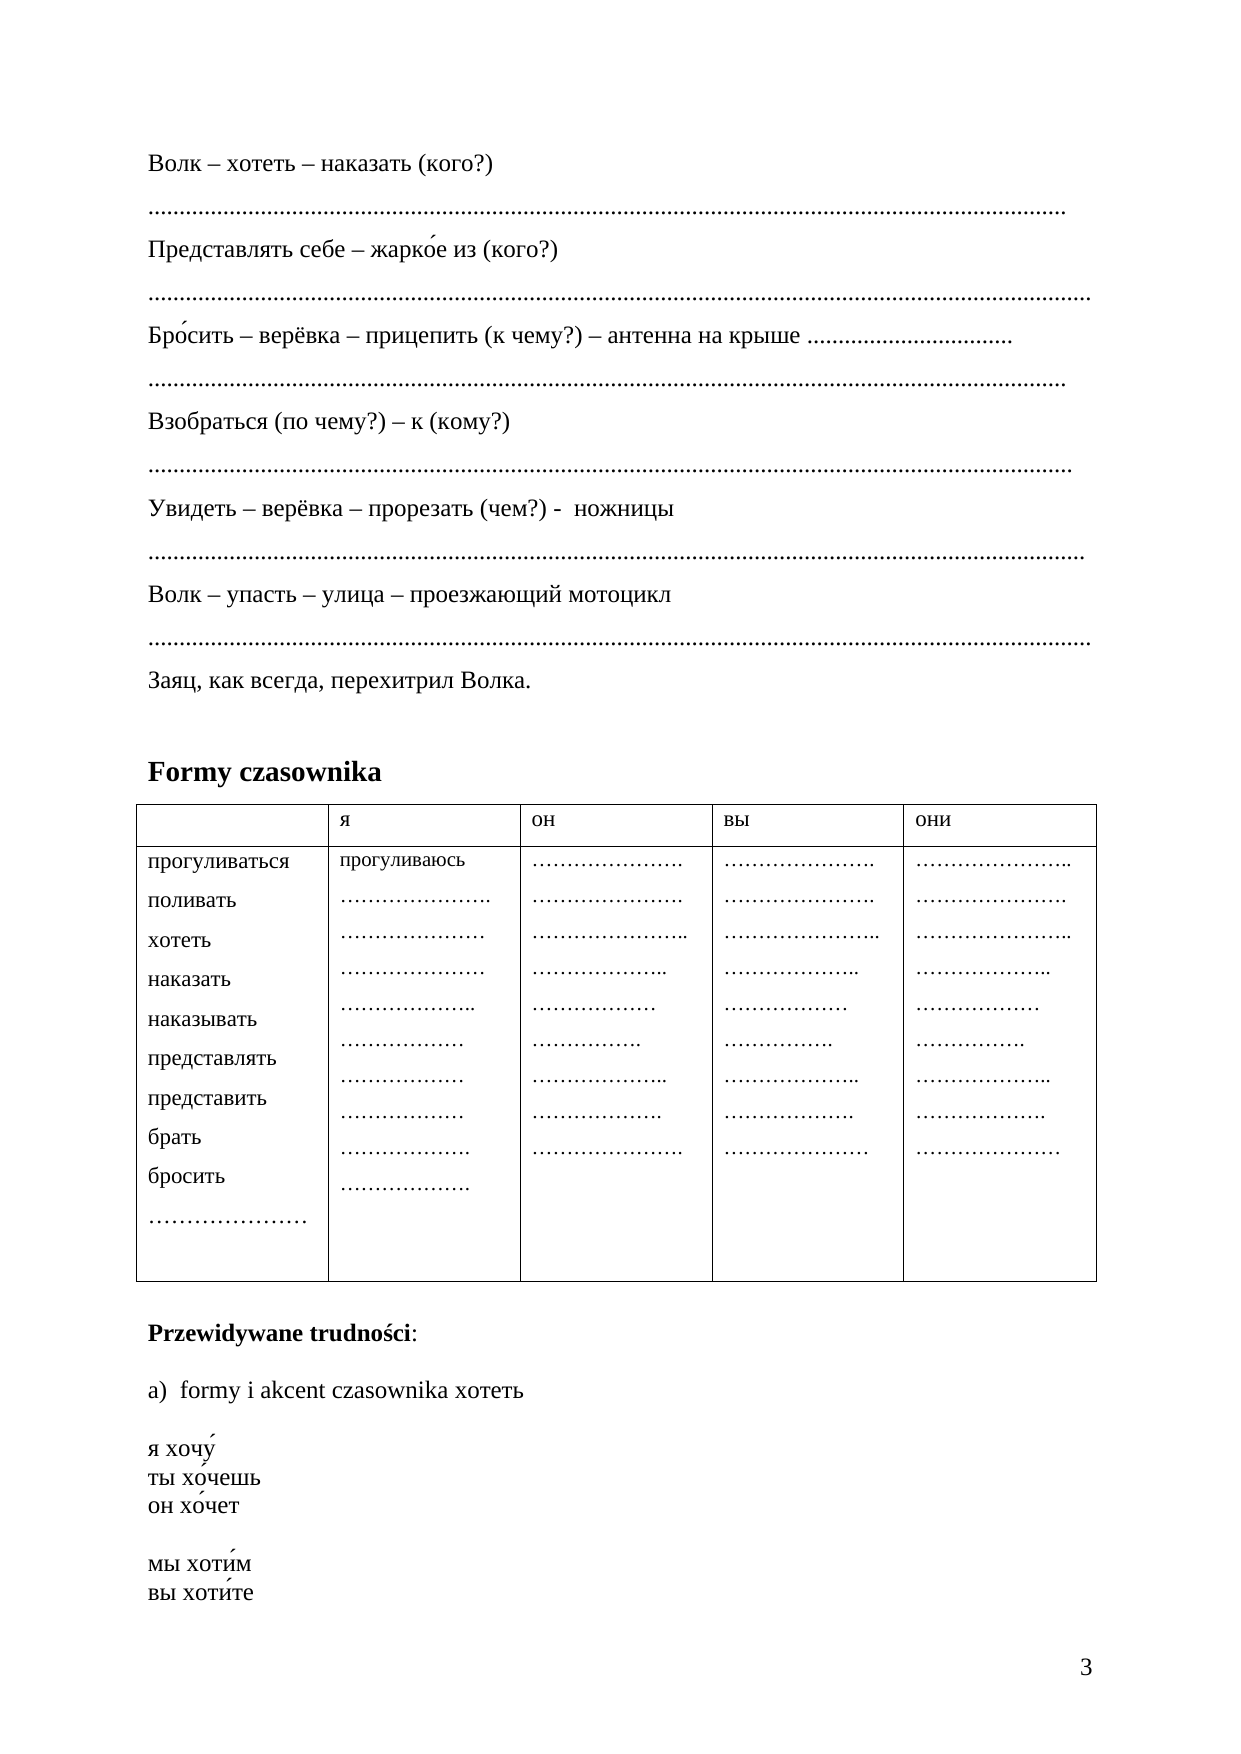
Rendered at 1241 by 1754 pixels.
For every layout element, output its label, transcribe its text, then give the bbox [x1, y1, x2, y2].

text Волк – упасть – улица – проезжающий мотоцикл ....................................................................................................................................................... [148, 579, 1093, 651]
table_cell …………………. …………………. ………………….. ……………….. ……………… ……………. ……………….. ………………. …………………. [521, 847, 712, 1281]
text Заяц, как всегда, перехитрил Волка. Formy czasownika [148, 665, 1093, 787]
table_cell прогуливаюсь …………………. ………………… ………………… ……………….. ……………… ……………… ……………… ………………. ………………. [329, 847, 520, 1281]
table_header вы [713, 805, 903, 846]
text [148, 148, 1093, 219]
text Бро́сить – верёвка – прицепить (к чему?) – антенна на крыше ................................. ................................................................................................................................................... [148, 320, 1093, 392]
text Увидеть – верёвка – прорезать (чем?) - ножницы ...................................................................................................................................................... [148, 493, 1093, 564]
table_header он [521, 805, 712, 846]
table_cell прогуливаться поливать хотеть наказать наказывать представлять представить брать бросить ………………… [137, 847, 328, 1281]
table_cell ………………….. …………………. ………………….. ……………….. ……………… ……………. ……………….. ………………. ………………… [904, 847, 1096, 1281]
table_header [137, 805, 328, 846]
table_cell …………………. …………………. ………………….. ……………….. ……………… ……………. ……………….. ………………. ………………… [713, 847, 903, 1281]
text Представлять себе – жарко́е из (кого?) ....................................................................................................................................................... [148, 234, 1093, 306]
table_header я [329, 805, 520, 846]
text Взобраться (по чему?) – к (кому?) .................................................................................................................................................... [148, 406, 1093, 478]
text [148, 1318, 1093, 1606]
table_header они [904, 805, 1096, 846]
